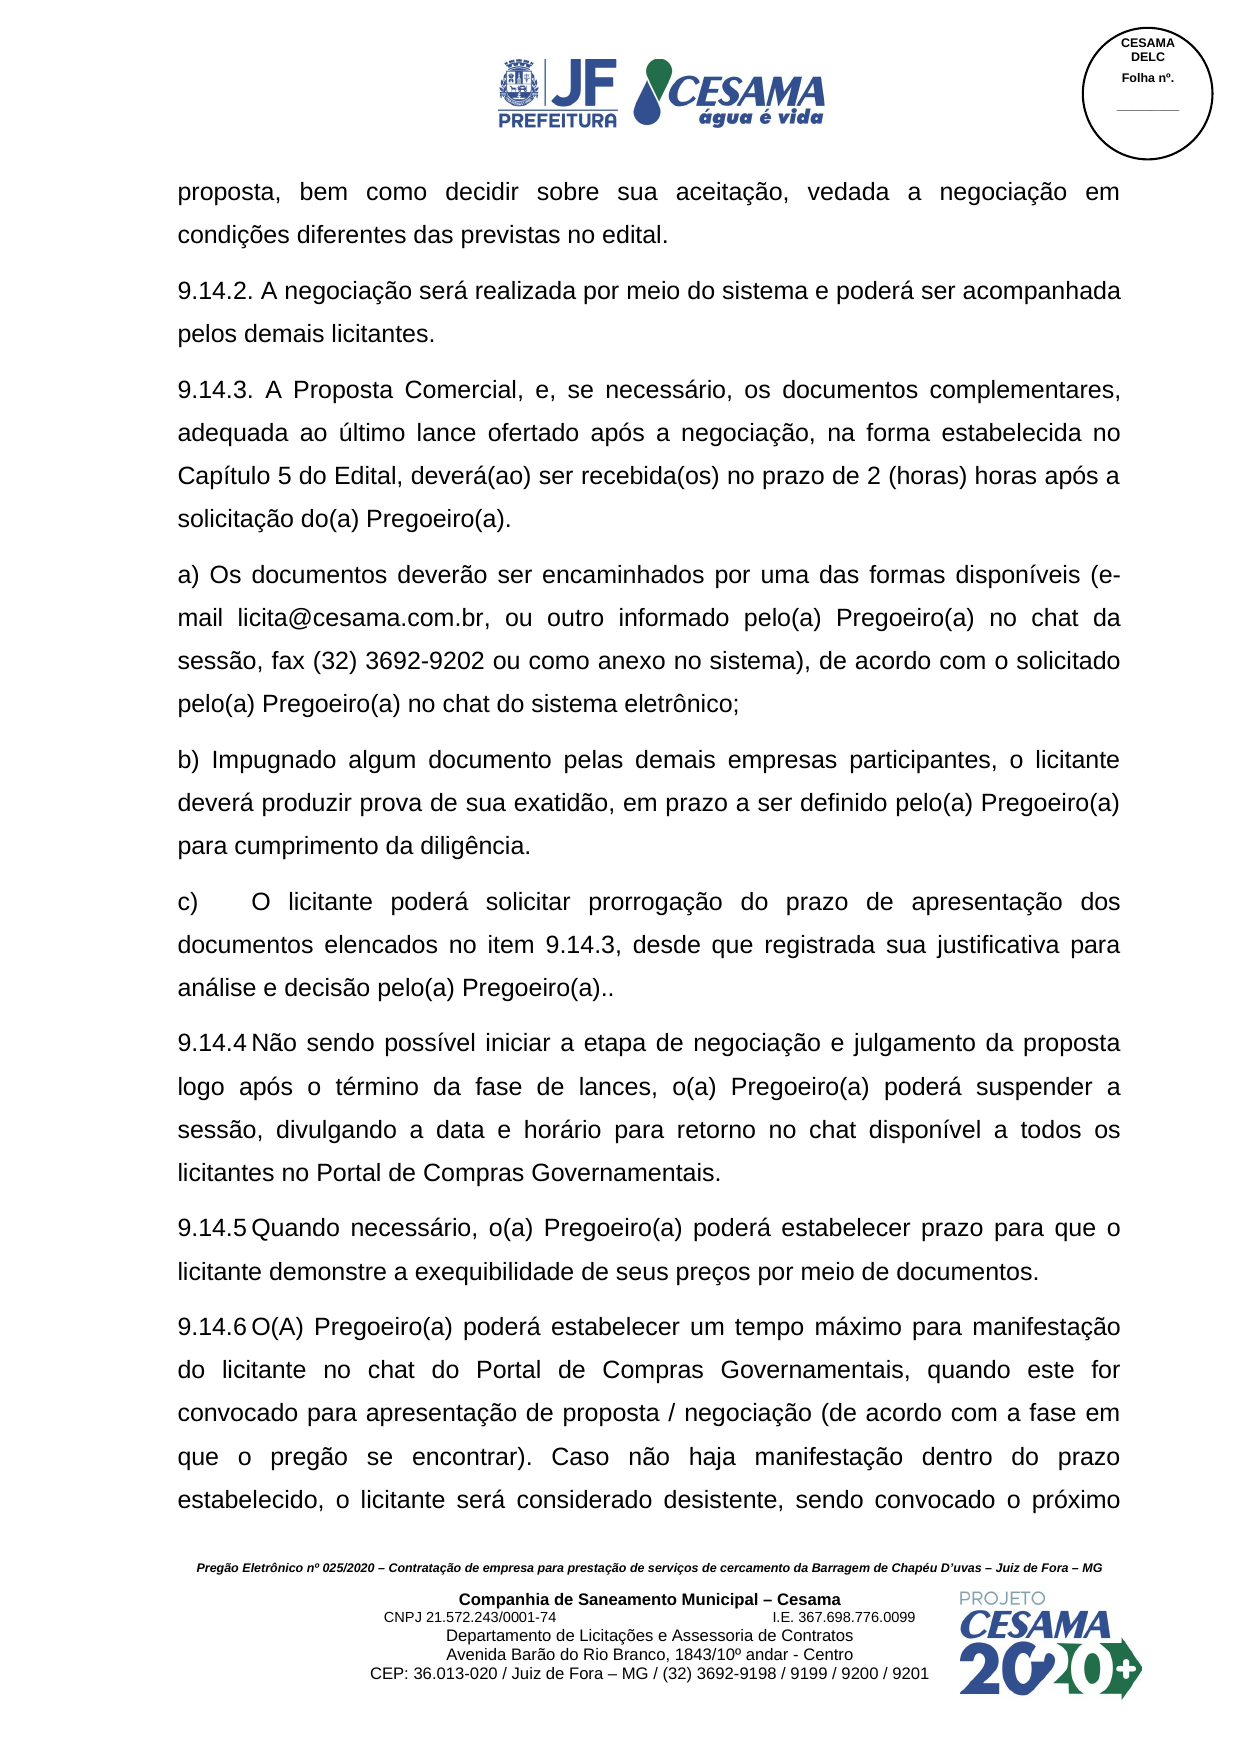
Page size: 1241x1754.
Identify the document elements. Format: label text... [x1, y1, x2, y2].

text b) Impugnado algum documento pelas demais empresas participantes, o licitante deverá produzir prova de sua exatidão, em prazo a ser definido pelo(a) Pregoeiro(a) para cumprimento da diligência. [177, 745, 1122, 860]
text a) Os documentos deverão ser encaminhados por uma das formas disponíveis (e-mail licita@cesama.com.br, ou outro informado pelo(a) Pregoeiro(a) no chat da sessão, fax (32) 3692-9202 ou como anexo no sistema), de acordo com o solicitado pelo(a) Pregoeiro(a) no chat do sistema eletrônico; [177, 560, 1122, 718]
text 9.14.4 Não sendo possível iniciar a etapa de negociação e julgamento da proposta logo após o término da fase de lances, o(a) Pregoeiro(a) poderá suspender a sessão, divulgando a data e horário para retorno no chat disponível a todos os licitantes no Portal de Compras Governamentais. [177, 1028, 1122, 1187]
text 9.14.2. A negociação será realizada por meio do sistema e poderá ser acompanhada pelos demais licitantes. [177, 276, 1122, 348]
picture [497, 59, 825, 128]
text 9.14.5 Quando necessário, o(a) Pregoeiro(a) poderá estabelecer prazo para que o licitante demonstre a exequibilidade de seus preços por meio de documentos. [177, 1213, 1122, 1285]
text 9.14.3. A Proposta Comercial, e, se necessário, os documentos complementares, adequada ao último lance ofertado após a negociação, na forma estabelecida no Capítulo 5 do Edital, deverá(ao) ser recebida(os) no prazo de 2 (horas) horas após a solicitação do(a) Pregoeiro(a). [177, 375, 1122, 533]
picture [959, 1591, 1143, 1700]
text c) O licitante poderá solicitar prorrogação do prazo de apresentação dos documentos elencados no item 9.14.3, desde que registrada sua justificativa para análise e decisão pelo(a) Pregoeiro(a).. [177, 887, 1122, 1002]
